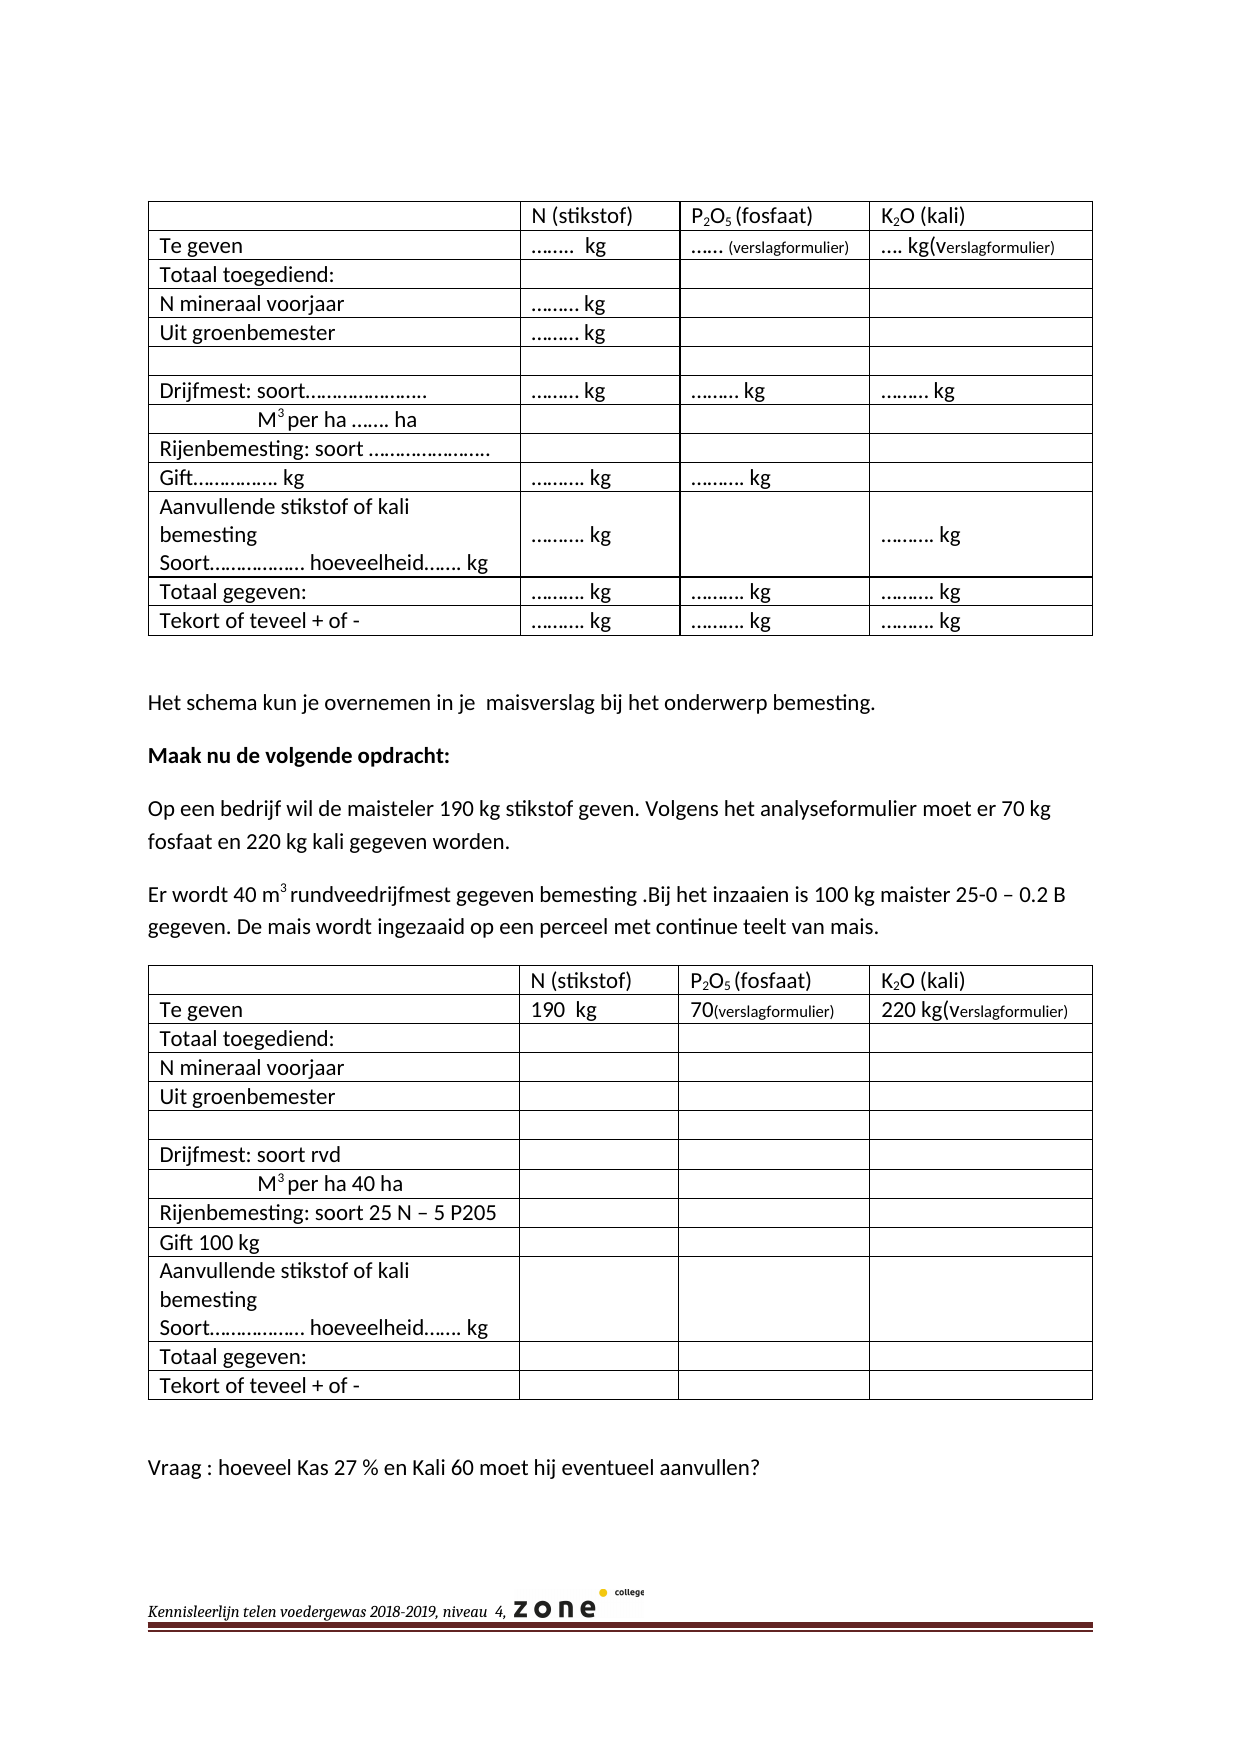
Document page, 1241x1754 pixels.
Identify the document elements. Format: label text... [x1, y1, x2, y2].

table_header N (stikstof) [521, 202, 679, 230]
table_header [149, 966, 519, 994]
table_cell [679, 1111, 869, 1139]
table_header N (stikstof) [520, 966, 678, 994]
table_cell [870, 1371, 1092, 1399]
table_cell [520, 1170, 678, 1197]
table_cell ………. kg [521, 492, 679, 576]
table_cell Totaal toegediend: [149, 260, 520, 288]
table_cell [681, 347, 869, 375]
table_header K2O (kali) [870, 202, 1092, 230]
table_cell [679, 1140, 869, 1168]
table_cell ……… kg [681, 376, 869, 404]
table_cell [681, 318, 869, 346]
table_cell [681, 434, 869, 462]
table_cell ………. kg [681, 463, 869, 491]
table_cell [870, 1199, 1092, 1227]
table_header [149, 202, 520, 230]
table_cell [679, 1257, 869, 1341]
table_cell ………. kg [870, 578, 1092, 605]
table_cell Te geven [149, 995, 519, 1023]
table_cell [870, 463, 1092, 491]
table_cell [520, 1140, 678, 1168]
table_cell ……… kg [521, 318, 679, 346]
table_cell [870, 1053, 1092, 1081]
table_cell [870, 1082, 1092, 1110]
table_cell [870, 347, 1092, 375]
table_cell …….. kg [521, 231, 679, 259]
table_cell [520, 1371, 678, 1399]
table_cell Gift 100 kg [149, 1228, 519, 1256]
table_cell N mineraal voorjaar [149, 1053, 519, 1081]
table_cell Drijfmest: soort rvd [149, 1140, 519, 1168]
table_cell 70(verslagformulier) [679, 995, 869, 1023]
table_cell [679, 1170, 869, 1197]
table_cell ………. kg [681, 606, 869, 634]
table_cell [149, 1111, 519, 1139]
table_cell [521, 260, 679, 288]
table_cell M3 per ha 40 ha [149, 1170, 519, 1197]
text Maak nu de volgende opdracht: [148, 742, 1093, 769]
table_cell [679, 1342, 869, 1370]
table_cell N mineraal voorjaar [149, 289, 520, 317]
table_cell [870, 1257, 1092, 1341]
table_cell [679, 1371, 869, 1399]
table_cell [681, 405, 869, 433]
table_cell [681, 260, 869, 288]
table_cell Tekort of teveel + of - [149, 1371, 519, 1399]
table_cell …. kg(verslagformulier) [870, 231, 1092, 259]
table_cell [870, 318, 1092, 346]
table_cell [520, 1082, 678, 1110]
table_cell ………. kg [870, 492, 1092, 576]
table_cell [870, 1024, 1092, 1052]
table_cell [870, 1111, 1092, 1139]
table_cell Tekort of teveel + of - [149, 606, 520, 634]
table_cell [520, 1024, 678, 1052]
table_cell [870, 434, 1092, 462]
table_cell ………. kg [521, 578, 679, 605]
table_cell Totaal gegeven: [149, 1342, 519, 1370]
text Er wordt 40 m3 rundveedrijfmest gegeven bemesting .Bij het inzaaien is 100 kg maister 25-0 – 0.2 B gegeven. De mais wordt ingezaaid op een perceel met continue teelt van mais. [148, 880, 1093, 940]
table_cell 220 kg(verslagformulier) [870, 995, 1092, 1023]
table_cell Aanvullende stikstof of kali bemesting Soort……………… hoeveelheid……. kg [149, 1257, 519, 1341]
table_header K2O (kali) [870, 966, 1092, 994]
table_cell [520, 1111, 678, 1139]
table_cell Totaal toegediend: [149, 1024, 519, 1052]
table_cell [679, 1199, 869, 1227]
text Vraag : hoeveel Kas 27 % en Kali 60 moet hij eventueel aanvullen? [148, 1453, 1093, 1481]
picture [514, 1589, 644, 1618]
table_cell Rijenbemesting: soort ………………….. [149, 434, 520, 462]
table_cell [679, 1228, 869, 1256]
table_cell [521, 347, 679, 375]
table_cell [679, 1024, 869, 1052]
table_cell [870, 1228, 1092, 1256]
table_cell [679, 1082, 869, 1110]
text Het schema kun je overnemen in je maisverslag bij het onderwerp bemesting. [148, 688, 1093, 717]
table_cell [520, 1053, 678, 1081]
table_cell [149, 347, 520, 375]
table_cell Te geven [149, 231, 520, 259]
table_cell ………. kg [521, 606, 679, 634]
table_cell ……… kg [870, 376, 1092, 404]
table_cell [681, 289, 869, 317]
table_cell ………. kg [521, 463, 679, 491]
table_cell ………. kg [870, 606, 1092, 634]
table_cell [870, 289, 1092, 317]
table_cell Aanvullende stikstof of kali bemesting Soort……………… hoeveelheid……. kg [149, 492, 520, 576]
table_cell Totaal gegeven: [149, 578, 520, 605]
table_cell Gift……………. kg [149, 463, 520, 491]
table_cell [870, 1170, 1092, 1197]
table_cell [870, 1342, 1092, 1370]
table_cell Uit groenbemester [149, 1082, 519, 1110]
table_cell Drijfmest: soort………………….. [149, 376, 520, 404]
table_cell ……… kg [521, 289, 679, 317]
table_header P2O5 (fosfaat) [681, 202, 869, 230]
table_cell M3 per ha ……. ha [149, 405, 520, 433]
text Op een bedrijf wil de maisteler 190 kg stikstof geven. Volgens het analyseformulier moet er 70 kg fosfaat en 220 kg kali gegeven worden. [148, 794, 1093, 855]
table_cell Rijenbemesting: soort 25 N – 5 P205 [149, 1199, 519, 1227]
table_cell ……… kg [521, 376, 679, 404]
table_header P2O5 (fosfaat) [679, 966, 869, 994]
table_cell Uit groenbemester [149, 318, 520, 346]
table_cell …… (verslagformulier) [681, 231, 869, 259]
table_cell [521, 405, 679, 433]
table_cell [520, 1199, 678, 1227]
table_cell [870, 260, 1092, 288]
table_cell [681, 492, 869, 576]
table_cell [520, 1257, 678, 1341]
table_cell [870, 405, 1092, 433]
table_cell [870, 1140, 1092, 1168]
table_cell [520, 1228, 678, 1256]
table_cell [520, 1342, 678, 1370]
table_cell 190 kg [520, 995, 678, 1023]
table_cell [679, 1053, 869, 1081]
table_cell ………. kg [681, 578, 869, 605]
table_cell [521, 434, 679, 462]
